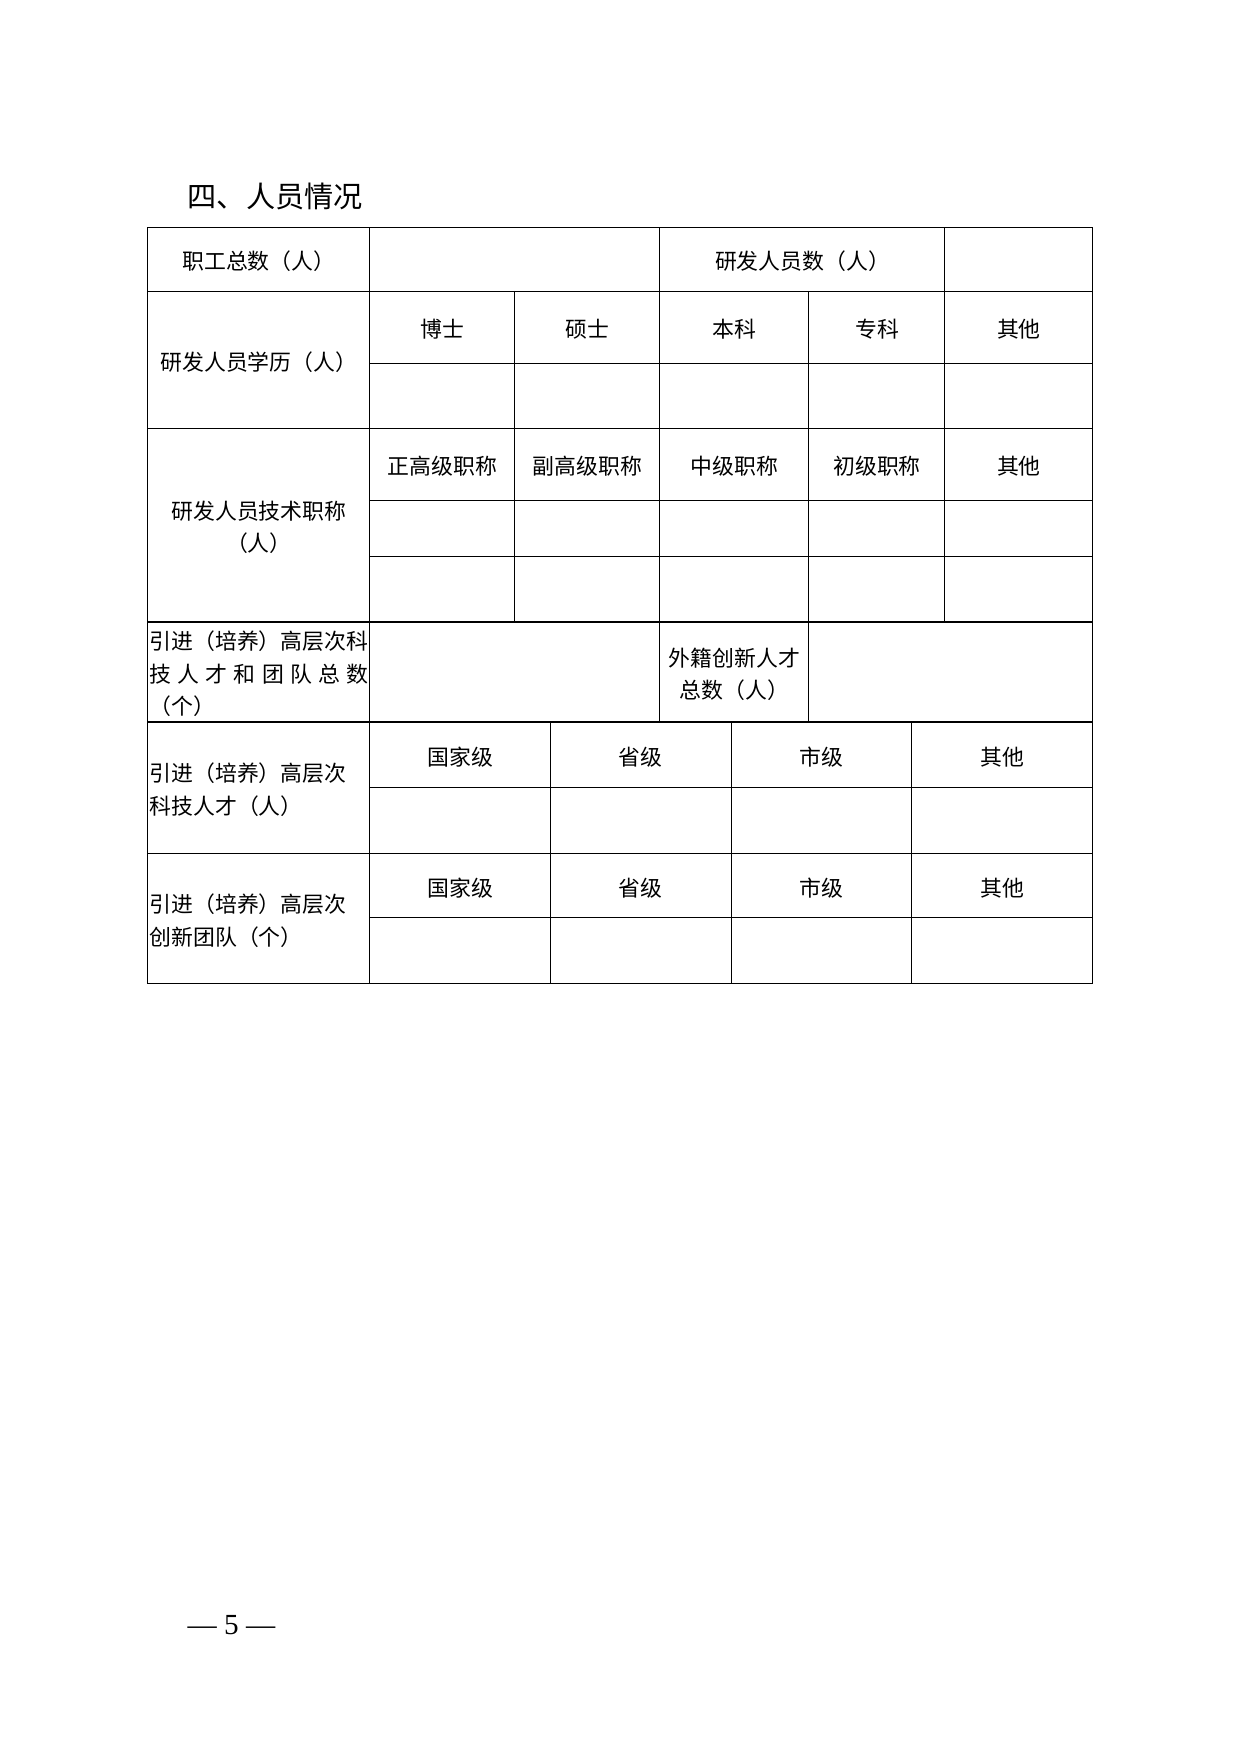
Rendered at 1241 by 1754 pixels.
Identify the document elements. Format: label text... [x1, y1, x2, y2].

table_cell 硕士 [515, 292, 659, 363]
table_cell [809, 501, 944, 556]
table_cell 其他 [945, 292, 1092, 363]
table_cell 国家级 [370, 854, 550, 917]
table_cell 博士 [370, 292, 514, 363]
table_cell [809, 557, 944, 621]
table_cell 省级 [551, 723, 731, 787]
table_cell [370, 557, 514, 621]
table_cell 引进（培养）高层次 科技人才（人） [148, 723, 369, 853]
table_cell [370, 623, 659, 721]
table_cell [809, 364, 944, 428]
table_cell 中级职称 [660, 429, 808, 500]
table_cell [809, 623, 1092, 721]
table_header 研发人员数（人） [660, 228, 944, 291]
table_cell 本科 [660, 292, 808, 363]
table_cell 初级职称 [809, 429, 944, 500]
table_cell [515, 364, 659, 428]
table_cell 其他 [945, 429, 1092, 500]
table_cell [945, 364, 1092, 428]
table_cell 正高级职称 [370, 429, 514, 500]
table_cell 引进（培养）高层次科技人才和团队总数（个） [148, 623, 369, 721]
table_cell 国家级 [370, 723, 550, 787]
table_cell [551, 788, 731, 853]
table_cell 其他 [912, 723, 1092, 787]
table_cell [370, 501, 514, 556]
table_cell [732, 918, 911, 983]
table_cell 引进（培养）高层次 创新团队（个） [148, 854, 369, 983]
table_cell 市级 [732, 854, 911, 917]
table_cell [551, 918, 731, 983]
table_cell [912, 918, 1092, 983]
table_cell [515, 557, 659, 621]
table_cell [370, 364, 514, 428]
table_cell [912, 788, 1092, 853]
table_header [370, 228, 659, 291]
table_cell [660, 364, 808, 428]
table_cell 副高级职称 [515, 429, 659, 500]
table_cell 其他 [912, 854, 1092, 917]
table_cell [370, 788, 550, 853]
table_cell [515, 501, 659, 556]
text 四、人员情况 [187, 162, 1053, 227]
table_cell 研发人员学历（人） [148, 292, 369, 428]
table_cell [660, 501, 808, 556]
table_cell [945, 501, 1092, 556]
table_cell [660, 557, 808, 621]
table_cell 市级 [732, 723, 911, 787]
table_cell [732, 788, 911, 853]
table_header [945, 228, 1092, 291]
table_header 职工总数（人） [148, 228, 369, 291]
table_cell 专科 [809, 292, 944, 363]
table_cell 省级 [551, 854, 731, 917]
table_cell 外籍创新人才总数（人） [660, 623, 808, 721]
table_cell [945, 557, 1092, 621]
table_cell 研发人员技术职称（人） [148, 429, 369, 621]
table_cell [370, 918, 550, 983]
